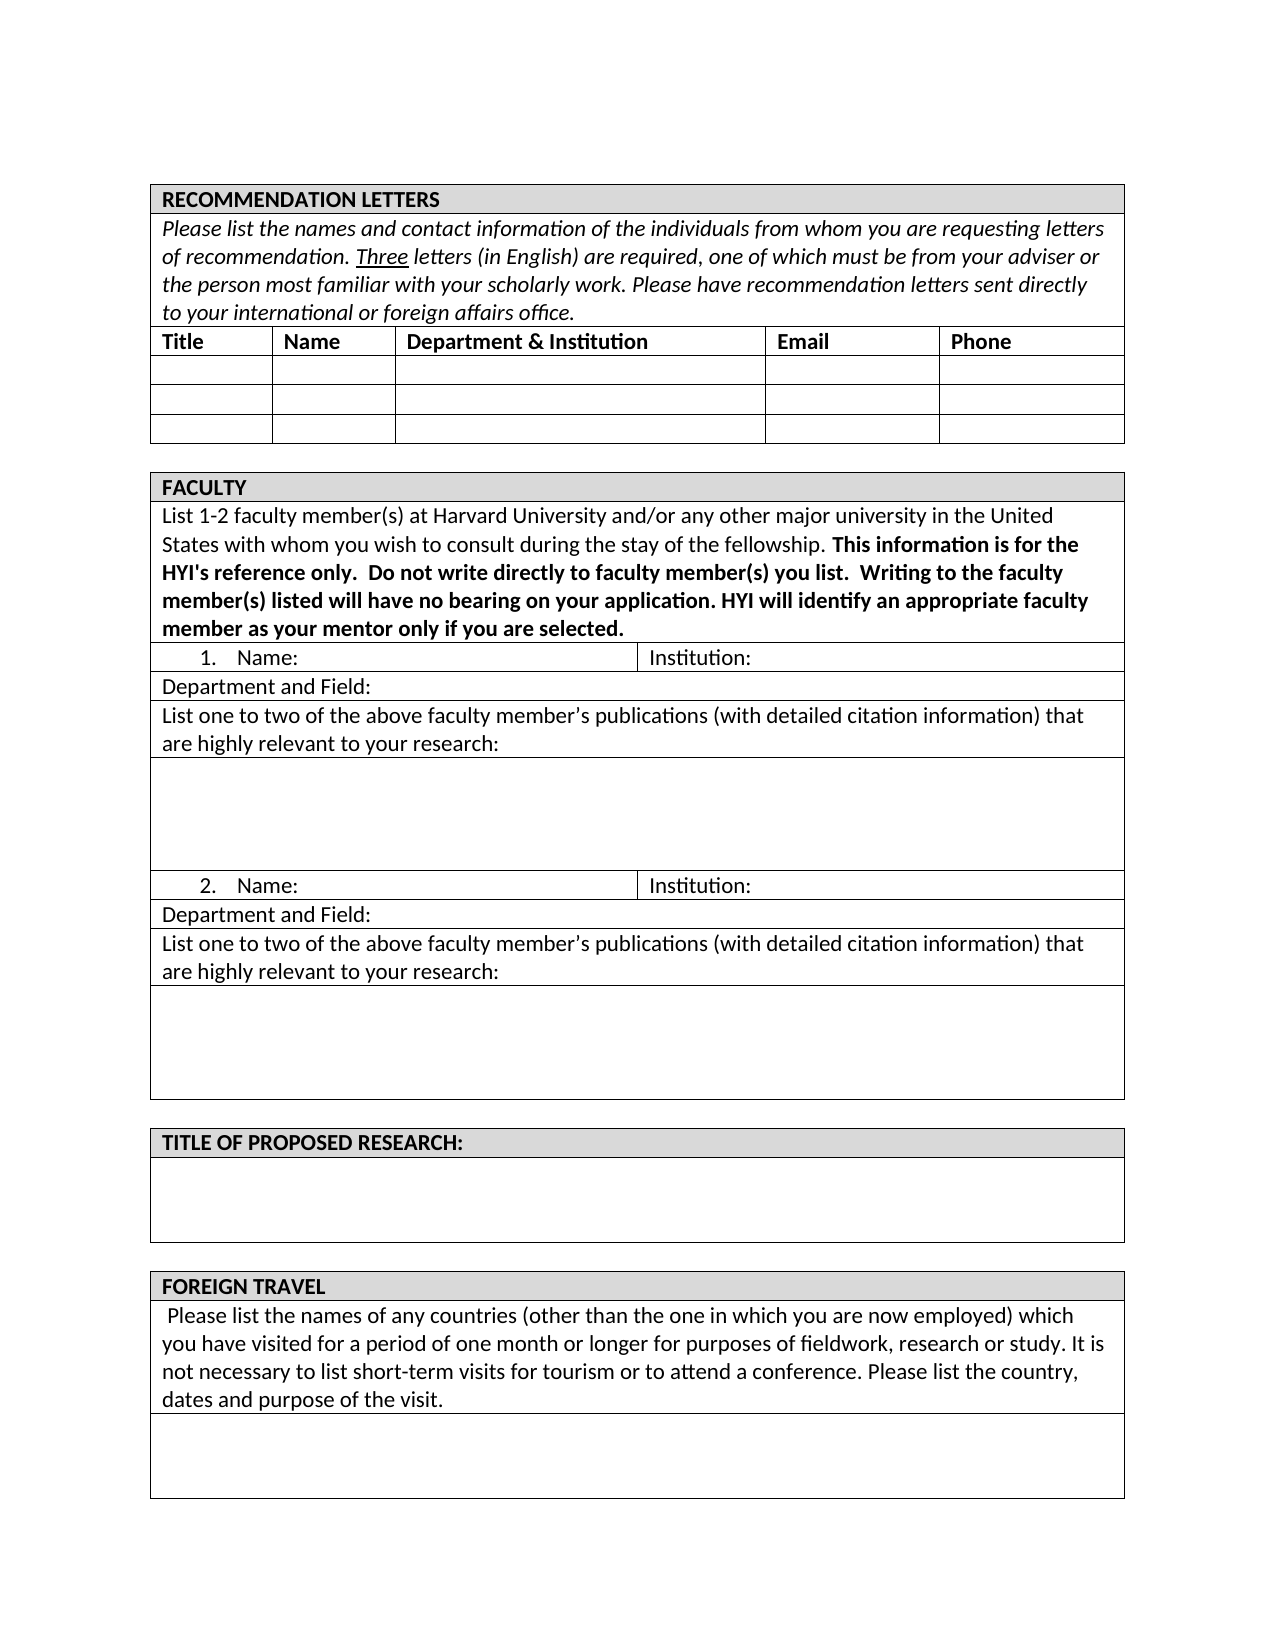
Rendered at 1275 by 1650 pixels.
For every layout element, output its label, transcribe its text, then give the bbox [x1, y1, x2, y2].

table_cell [766, 356, 939, 384]
table_cell [151, 385, 272, 413]
table_cell Name: [151, 871, 637, 899]
table_cell List 1-2 faculty member(s) at Harvard University and/or any other major university in the United States with whom you wish to consult during the stay of the fellowship. This information is for the HYI's reference only. Do not write directly to faculty member(s) you list. Writing to the faculty member(s) listed will have no bearing on your application. HYI will identify an appropriate faculty member as your mentor only if you are selected. [151, 502, 1124, 642]
table_cell [396, 356, 765, 384]
table_header FOREIGN TRAVEL [151, 1272, 1124, 1300]
table_cell Name: [151, 643, 637, 671]
table_cell [151, 758, 1124, 870]
table_cell Title [151, 327, 272, 355]
table_cell [396, 385, 765, 413]
table_cell Please list the names and contact information of the individuals from whom you are requesting letters of recommendation. Three letters (in English) are required, one of which must be from your adviser or the person most familiar with your scholarly work. Please have recommendation letters sent directly to your international or foreign affairs office. [151, 214, 1124, 326]
table_cell [151, 415, 272, 442]
table_cell [151, 1158, 1124, 1242]
table_cell Institution: [638, 643, 1124, 671]
table_cell [273, 356, 395, 384]
table_cell Department & Institution [396, 327, 765, 355]
table_cell [273, 385, 395, 413]
table_cell [940, 415, 1124, 442]
table_cell Email [766, 327, 939, 355]
table_cell Institution: [638, 871, 1124, 899]
table_cell [396, 415, 765, 442]
table_cell [766, 385, 939, 413]
table_cell [940, 356, 1124, 384]
table_header RECOMMENDATION LETTERS [151, 185, 1124, 213]
table_cell Department and Field: [151, 900, 1124, 928]
table_cell [940, 385, 1124, 413]
table_cell [766, 415, 939, 442]
table_cell Name [273, 327, 395, 355]
table_cell List one to two of the above faculty member’s publications (with detailed citation information) that are highly relevant to your research: [151, 929, 1124, 985]
table_header FACULTY [151, 473, 1124, 501]
table_cell [273, 415, 395, 442]
table_cell [151, 986, 1124, 1098]
table_cell Phone [940, 327, 1124, 355]
table_cell Please list the names of any countries (other than the one in which you are now employed) which you have visited for a period of one month or longer for purposes of fieldwork, research or study. It is not necessary to list short-term visits for tourism or to attend a conference. Please list the country, dates and purpose of the visit. [151, 1301, 1124, 1413]
table_header TITLE OF PROPOSED RESEARCH: [151, 1129, 1124, 1157]
table_cell Department and Field: [151, 672, 1124, 700]
table_cell [151, 1414, 1124, 1498]
table_cell List one to two of the above faculty member’s publications (with detailed citation information) that are highly relevant to your research: [151, 701, 1124, 757]
table_cell [151, 356, 272, 384]
